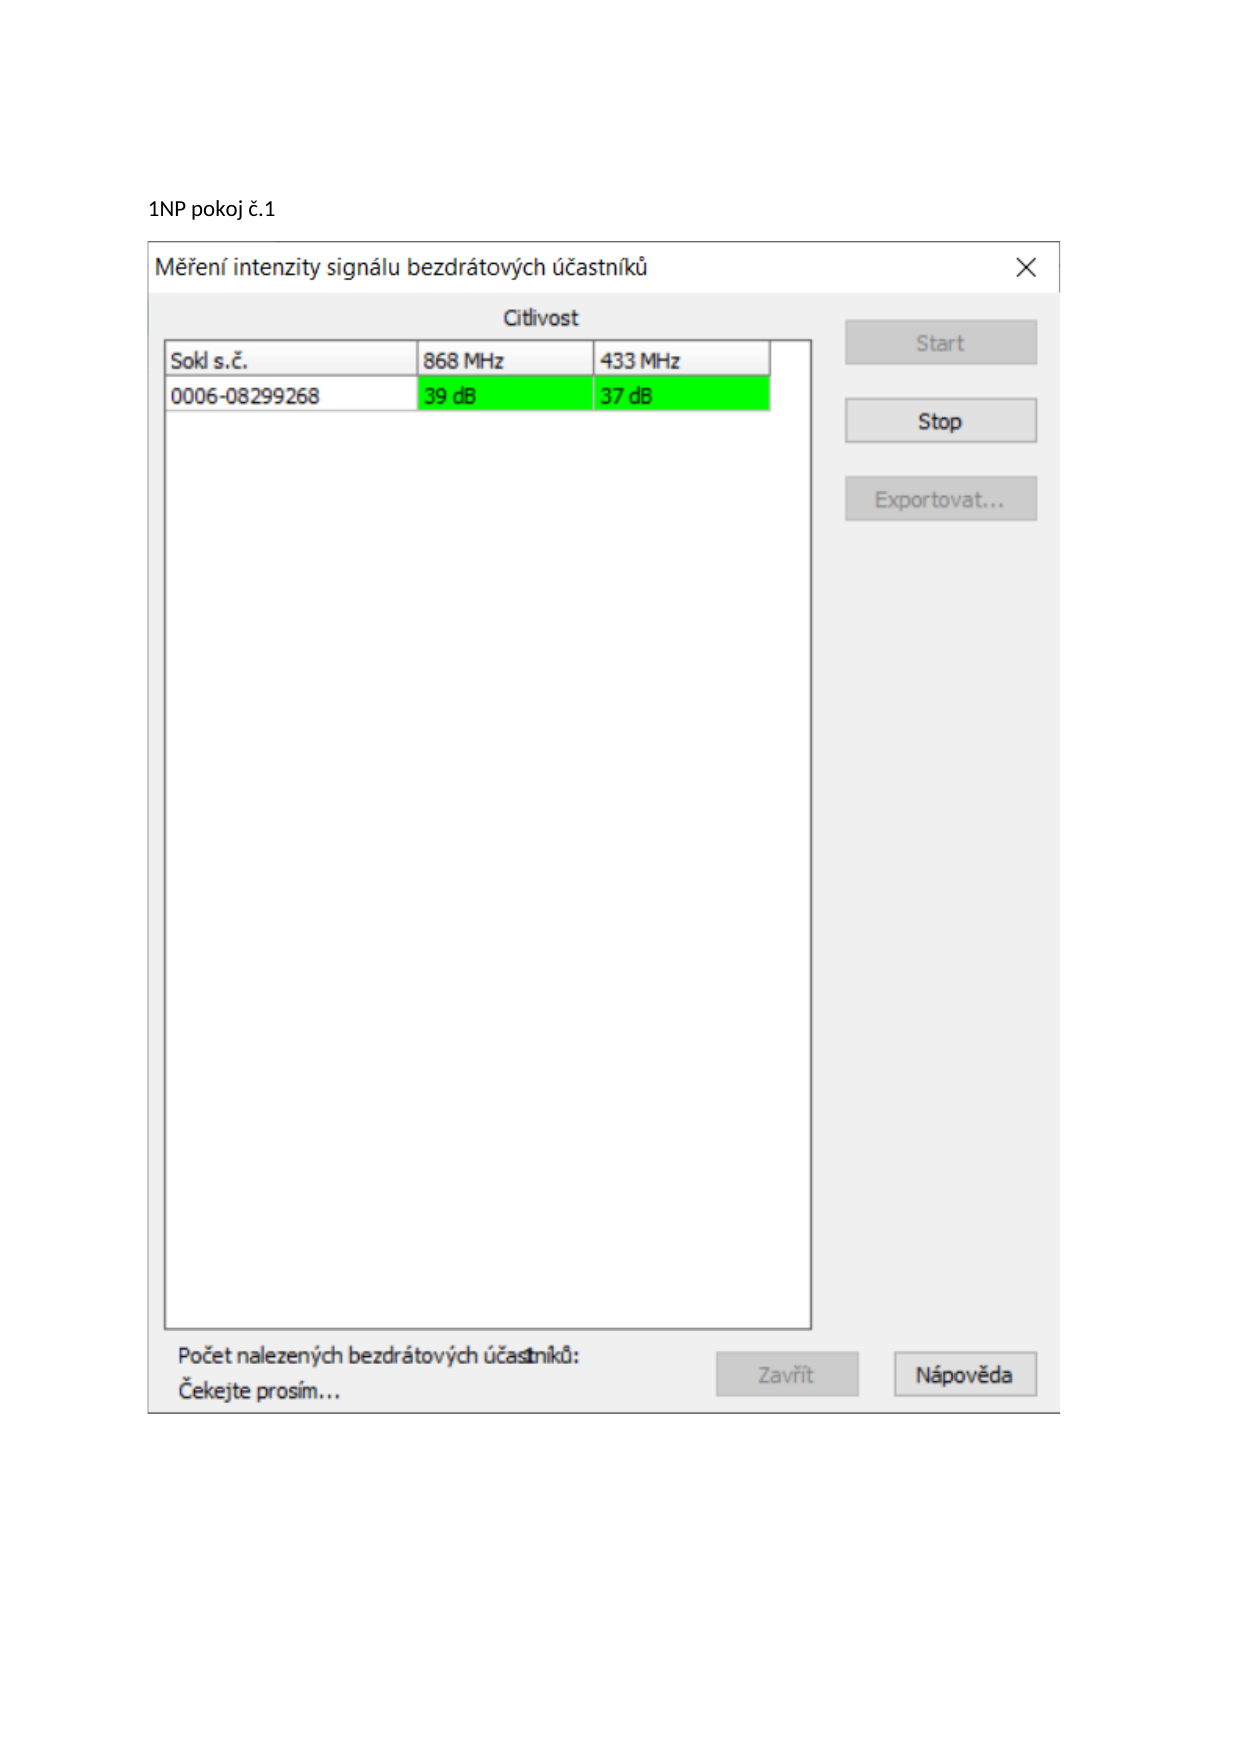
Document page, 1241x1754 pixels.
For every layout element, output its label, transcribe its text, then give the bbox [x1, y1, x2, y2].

text 1NP pokoj č.1 [148, 194, 1093, 222]
picture [147, 241, 1060, 1414]
